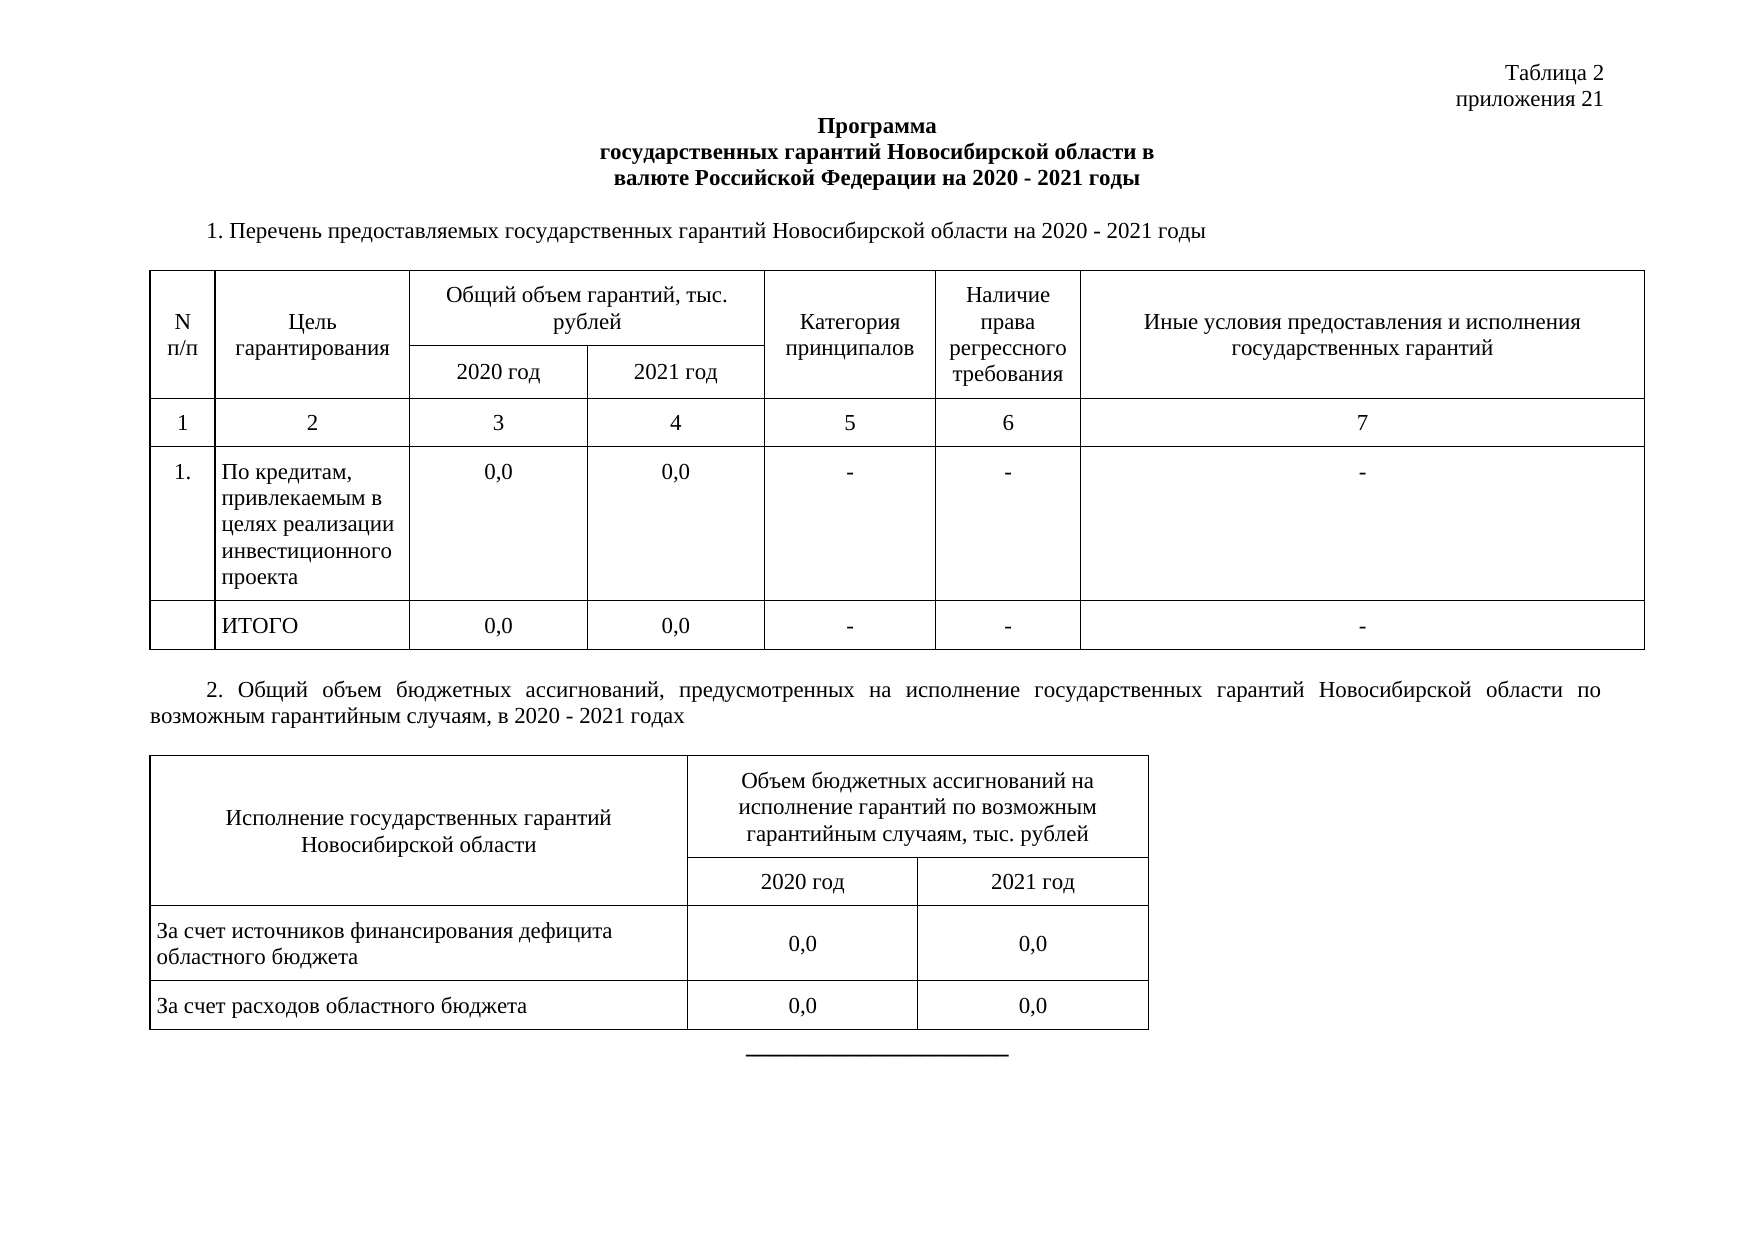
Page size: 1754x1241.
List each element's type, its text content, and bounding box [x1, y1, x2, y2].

table_cell - [765, 601, 935, 649]
text валюте Российской Федерации на 2020 - 2021 годы [150, 164, 1604, 191]
table_cell - [1081, 447, 1644, 600]
text 1. Перечень предоставляемых государственных гарантий Новосибирской области на 2020 - 2021 годы [150, 217, 1604, 243]
table_cell - [936, 601, 1080, 649]
table_header Цель гарантирования [216, 271, 409, 397]
table_cell - [1081, 601, 1644, 649]
table_cell 0,0 [918, 981, 1148, 1029]
table_cell - [936, 447, 1080, 600]
table_cell За счет расходов областного бюджета [151, 981, 687, 1029]
table_cell 4 [588, 399, 764, 446]
table_cell - [765, 447, 935, 600]
text Программа [150, 112, 1604, 138]
table_cell 5 [765, 399, 935, 446]
table_header Иные условия предоставления и исполнения государственных гарантий [1081, 271, 1644, 397]
table_cell 0,0 [688, 981, 917, 1029]
table_cell 0,0 [918, 906, 1148, 980]
table_header Наличие права регрессного требования [936, 271, 1080, 397]
table_header Общий объем гарантий, тыс. рублей [410, 271, 764, 345]
table_cell 3 [410, 399, 587, 446]
table_cell 1 [151, 399, 214, 446]
text государственных гарантий Новосибирской области в [150, 138, 1604, 164]
text приложения 21 [150, 85, 1604, 112]
table_cell 1. [151, 447, 214, 600]
text 2. Общий объем бюджетных ассигнований, предусмотренных на исполнение государственных гарантий Новосибирской области по возможным гарантийным случаям, в 2020 - 2021 годах [150, 676, 1604, 729]
table_cell 0,0 [588, 447, 764, 600]
table_cell 0,0 [410, 447, 587, 600]
table_header N п/п [151, 271, 214, 397]
table_cell 2020 год [688, 858, 917, 905]
table_header Категория принципалов [765, 271, 935, 397]
text _____________________ [150, 1030, 1604, 1059]
table_cell [151, 601, 214, 649]
table_cell За счет источников финансирования дефицита областного бюджета [151, 906, 687, 980]
table_header Объем бюджетных ассигнований на исполнение гарантий по возможным гарантийным случаям, тыс. рублей [688, 756, 1148, 857]
table_cell 7 [1081, 399, 1644, 446]
table_cell 0,0 [688, 906, 917, 980]
table_cell 2021 год [588, 346, 764, 397]
table_cell ИТОГО [216, 601, 409, 649]
text Таблица 2 [150, 59, 1604, 85]
table_header Исполнение государственных гарантий Новосибирской области [151, 756, 687, 905]
table_cell 2020 год [410, 346, 587, 397]
table_cell 2021 год [918, 858, 1148, 905]
table_cell 0,0 [410, 601, 587, 649]
table_cell По кредитам, привлекаемым в целях реализации инвестиционного проекта [216, 447, 409, 600]
table_cell 2 [216, 399, 409, 446]
table_cell 0,0 [588, 601, 764, 649]
table_cell 6 [936, 399, 1080, 446]
